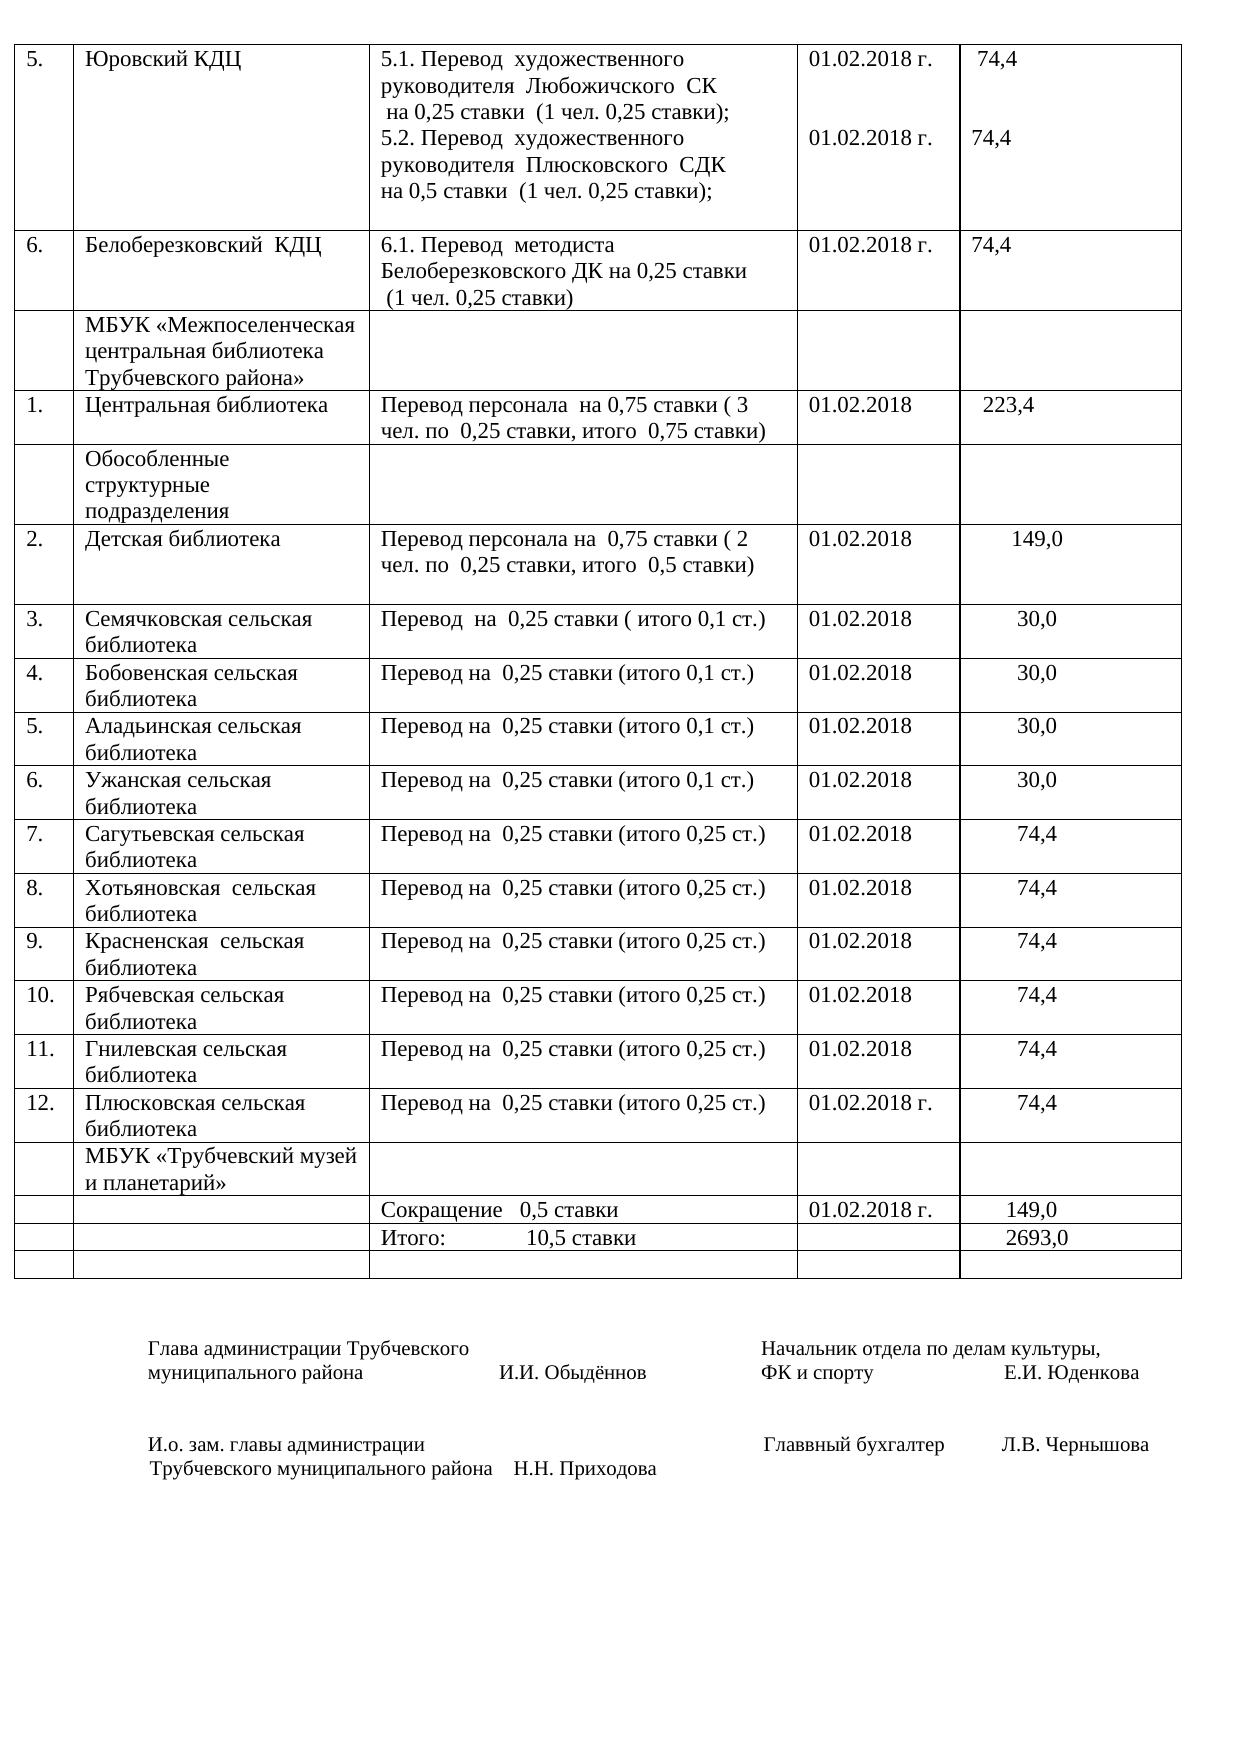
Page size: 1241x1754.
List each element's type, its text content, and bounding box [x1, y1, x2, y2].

table_cell 01.02.2018 [798, 713, 959, 765]
table_cell 01.02.2018 г. [798, 231, 959, 310]
table_cell МБУК «Межпоселенческая центральная библиотека Трубчевского района» [74, 311, 369, 390]
table_cell 9. [15, 928, 73, 980]
table_cell 01.02.2018 [798, 391, 959, 444]
table_cell Итого: 10,5 ставки [370, 1224, 797, 1250]
table_cell 01.02.2018 [798, 659, 959, 712]
table_cell МБУК «Трубчевский музей и планетарий» [74, 1143, 369, 1195]
table_cell 74,4 74,4 [961, 45, 1181, 230]
table_cell [798, 311, 959, 390]
table_cell [370, 1251, 797, 1277]
table_cell [74, 1251, 369, 1277]
table_cell 1. [15, 391, 73, 444]
table_cell 3. [15, 605, 73, 658]
table_cell [798, 1143, 959, 1195]
table_cell Перевод на 0,25 ставки ( итого 0,1 ст.) [370, 605, 797, 658]
table_cell 30,0 [961, 766, 1181, 819]
table_cell [798, 1224, 959, 1250]
table_cell [961, 311, 1181, 390]
table_cell Аладьинская сельская библиотека [74, 713, 369, 765]
table_cell Рябчевская сельская библиотека [74, 981, 369, 1034]
table_cell Красненская сельская библиотека [74, 928, 369, 980]
table_cell [15, 445, 73, 524]
table_cell 12. [15, 1089, 73, 1142]
table_cell Хотьяновская сельская библиотека [74, 874, 369, 927]
table_cell 01.02.2018 [798, 820, 959, 873]
table_cell 01.02.2018 г. 01.02.2018 г. [798, 45, 959, 230]
table_cell Перевод на 0,25 ставки (итого 0,25 ст.) [370, 820, 797, 873]
table_cell [961, 1251, 1181, 1277]
table_cell 01.02.2018 г. [798, 1089, 959, 1142]
table_cell Перевод персонала на 0,75 ставки ( 2 чел. по 0,25 ставки, итого 0,5 ставки) [370, 525, 797, 604]
table_cell Сокращение 0,5 ставки [370, 1196, 797, 1223]
table_cell Юровский КДЦ [74, 45, 369, 230]
table_cell [15, 1251, 73, 1277]
table_cell 01.02.2018 г. [798, 1196, 959, 1223]
table_cell 30,0 [961, 605, 1181, 658]
table_cell Перевод персонала на 0,75 ставки ( 3 чел. по 0,25 ставки, итого 0,75 ставки) [370, 391, 797, 444]
table_cell 223,4 [961, 391, 1181, 444]
table_cell 6. [15, 766, 73, 819]
table_cell Сагутьевская сельская библиотека [74, 820, 369, 873]
table_cell 01.02.2018 [798, 525, 959, 604]
table_cell 7. [15, 820, 73, 873]
text муниципального района И.И. Обыдённов ФК и спорту Е.И. Юденкова [148, 1360, 1152, 1384]
table_cell Перевод на 0,25 ставки (итого 0,1 ст.) [370, 659, 797, 712]
table_cell Перевод на 0,25 ставки (итого 0,25 ст.) [370, 1089, 797, 1142]
text Трубчевского муниципального района Н.Н. Приходова [29, 1456, 1152, 1480]
table_cell Перевод на 0,25 ставки (итого 0,25 ст.) [370, 981, 797, 1034]
table_cell 8. [15, 874, 73, 927]
table_cell [74, 1224, 369, 1250]
table_cell 5. [15, 713, 73, 765]
table_cell 30,0 [961, 713, 1181, 765]
table_cell 01.02.2018 [798, 605, 959, 658]
table_cell 149,0 [961, 525, 1181, 604]
table_cell Центральная библиотека [74, 391, 369, 444]
table_cell [15, 311, 73, 390]
table_cell Плюсковская сельская библиотека [74, 1089, 369, 1142]
table_cell 01.02.2018 [798, 981, 959, 1034]
table_cell Перевод на 0,25 ставки (итого 0,1 ст.) [370, 713, 797, 765]
table_cell 74,4 [961, 981, 1181, 1034]
table_cell 2693,0 [961, 1224, 1181, 1250]
table_cell Белоберезковский КДЦ [74, 231, 369, 310]
table_cell 01.02.2018 [798, 766, 959, 819]
text И.о. зам. главы администрации Главвный бухгалтер Л.В. Чернышова [89, 1432, 1152, 1456]
table_cell 6. [15, 231, 73, 310]
table_cell 2. [15, 525, 73, 604]
table_cell Перевод на 0,25 ставки (итого 0,25 ст.) [370, 1035, 797, 1088]
table_cell Ужанская сельская библиотека [74, 766, 369, 819]
table_cell 74,4 [961, 1089, 1181, 1142]
table_cell Обособленные структурные подразделения [74, 445, 369, 524]
table_cell 01.02.2018 [798, 874, 959, 927]
table_cell 5. [15, 45, 73, 230]
text Глава администрации Трубчевского Начальник отдела по делам культуры, [148, 1336, 1152, 1360]
table_cell 01.02.2018 [798, 1035, 959, 1088]
table_cell Семячковская сельская библиотека [74, 605, 369, 658]
table_cell [961, 445, 1181, 524]
table_cell Перевод на 0,25 ставки (итого 0,25 ст.) [370, 928, 797, 980]
table_cell 01.02.2018 [798, 928, 959, 980]
table_cell 6.1. Перевод методиста Белоберезковского ДК на 0,25 ставки (1 чел. 0,25 ставки) [370, 231, 797, 310]
table_cell [15, 1224, 73, 1250]
table_cell Детская библиотека [74, 525, 369, 604]
table_cell [370, 311, 797, 390]
table_cell Гнилевская сельская библиотека [74, 1035, 369, 1088]
table_cell 10. [15, 981, 73, 1034]
table_cell Бобовенская сельская библиотека [74, 659, 369, 712]
table_cell [74, 1196, 369, 1223]
table_cell [15, 1196, 73, 1223]
table_cell 5.1. Перевод художественного руководителя Любожичского СК на 0,25 ставки (1 чел. 0,25 ставки); 5.2. Перевод художественного руководителя Плюсковского СДК на 0,5 ставки (1 чел. 0,25 ставки); [370, 45, 797, 230]
table_cell [798, 1251, 959, 1277]
table_cell 74,4 [961, 874, 1181, 927]
table_cell [370, 445, 797, 524]
table_cell 149,0 [961, 1196, 1181, 1223]
table_cell Перевод на 0,25 ставки (итого 0,25 ст.) [370, 874, 797, 927]
table_cell Перевод на 0,25 ставки (итого 0,1 ст.) [370, 766, 797, 819]
table_cell 4. [15, 659, 73, 712]
table_cell 74,4 [961, 928, 1181, 980]
table_cell 30,0 [961, 659, 1181, 712]
table_cell 74,4 [961, 820, 1181, 873]
table_cell [961, 1143, 1181, 1195]
table_cell 74,4 [961, 231, 1181, 310]
table_cell 11. [15, 1035, 73, 1088]
table_cell [15, 1143, 73, 1195]
table_cell [798, 445, 959, 524]
table_cell [370, 1143, 797, 1195]
table_cell 74,4 [961, 1035, 1181, 1088]
